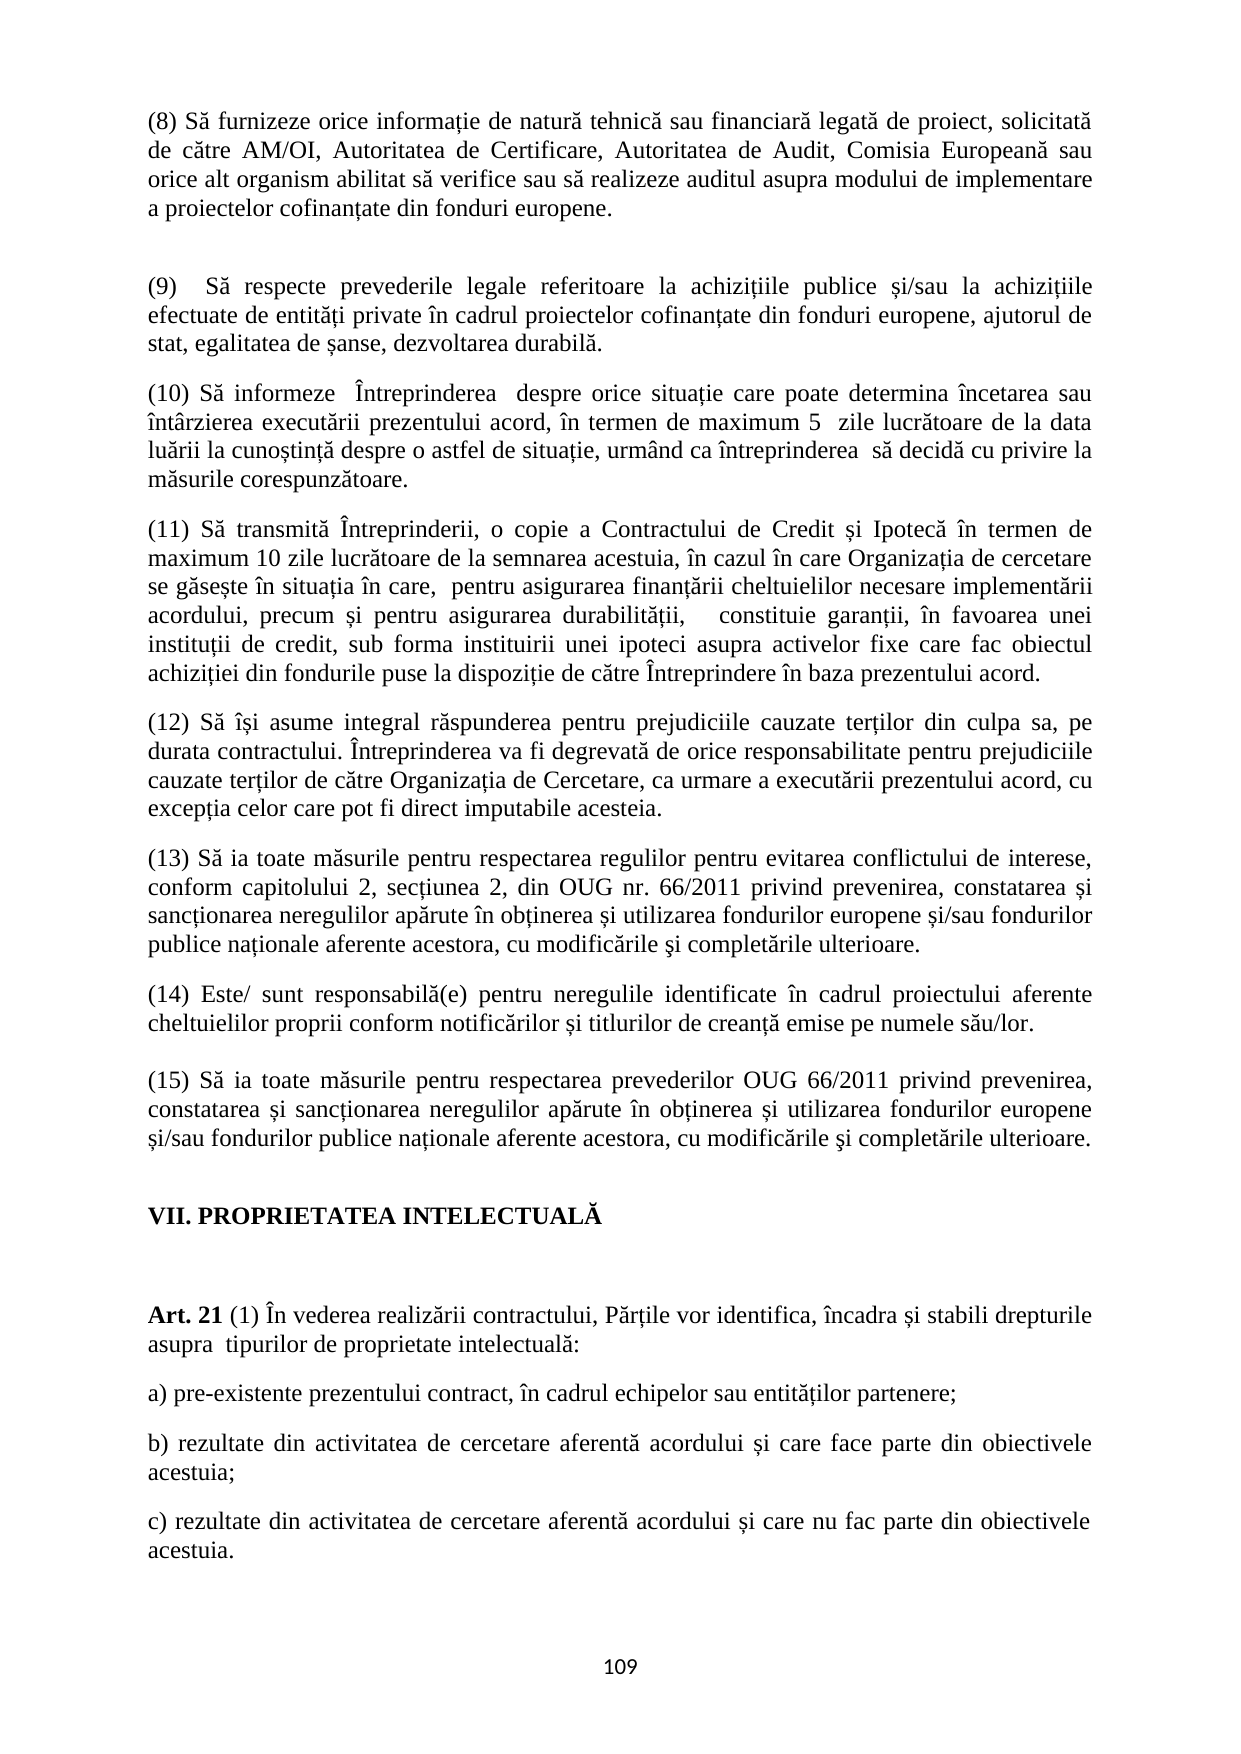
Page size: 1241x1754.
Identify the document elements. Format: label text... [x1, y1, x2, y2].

text VII. PROPRIETATEA INTELECTUALĂ [148, 1201, 1094, 1230]
text a) pre-existente prezentului contract, în cadrul echipelor sau entităților partenere; [148, 1378, 1092, 1407]
text (8) Să furnizeze orice informație de natură tehnică sau financiară legată de proiect, solicitată de către AM/OI, Autoritatea de Certificare, Autoritatea de Audit, Comisia Europeană sau orice alt organism abilitat să verifice sau să realizeze auditul asupra modului de implementare a proiectelor cofinanțate din fonduri europene. [148, 106, 1094, 221]
text (9) Să respecte prevederile legale referitoare la achizițiile publice și/sau la achizițiile efectuate de entități private în cadrul proiectelor cofinanțate din fonduri europene, ajutorul de stat, egalitatea de șanse, dezvoltarea durabilă. [148, 271, 1094, 357]
text b) rezultate din activitatea de cercetare aferentă acordului și care face parte din obiectivele acestuia; [148, 1428, 1092, 1486]
list (14) Este/ sunt responsabilă(e) pentru neregulile identificate în cadrul proiectului aferente cheltuielilor proprii conform notificărilor și titlurilor de creanță emise pe numele său/lor. [148, 979, 1094, 1036]
text (13) Să ia toate măsurile pentru respectarea regulilor pentru evitarea conflictului de interese, conform capitolului 2, secțiunea 2, din OUG nr. 66/2011 privind prevenirea, constatarea și sancționarea neregulilor apărute în obținerea și utilizarea fondurilor europene și/sau fondurilor publice naționale aferente acestora, cu modificările şi completările ulterioare. [148, 843, 1094, 958]
text (12) Să își asume integral răspunderea pentru prejudiciile cauzate terților din culpa sa, pe durata contractului. Întreprinderea va fi degrevată de orice responsabilitate pentru prejudiciile cauzate terților de către Organizația de Cercetare, ca urmare a executării prezentului acord, cu excepția celor care pot fi direct imputabile acesteia. [148, 707, 1094, 822]
list (15) Să ia toate măsurile pentru respectarea prevederilor OUG 66/2011 privind prevenirea, constatarea și sancționarea neregulilor apărute în obținerea și utilizarea fondurilor europene și/sau fondurilor publice naționale aferente acestora, cu modificările şi completările ulterioare. [148, 1065, 1094, 1151]
text (11) Să transmită Întreprinderii, o copie a Contractului de Credit și Ipotecă în termen de maximum 10 zile lucrătoare de la semnarea acestuia, în cazul în care Organizația de cercetare se găsește în situația în care, pentru asigurarea finanțării cheltuielilor necesare implementării acordului, precum și pentru asigurarea durabilității, constituie garanții, în favoarea unei instituții de credit, sub forma instituirii unei ipoteci asupra activelor fixe care fac obiectul achiziției din fondurile puse la dispoziție de către Întreprindere în baza prezentului acord. [148, 514, 1094, 686]
text c) rezultate din activitatea de cercetare aferentă acordului și care nu fac parte din obiectivele acestuia. [148, 1506, 1092, 1564]
text (10) Să informeze Întreprinderea despre orice situație care poate determina încetarea sau întârzierea executării prezentului acord, în termen de maximum 5 zile lucrătoare de la data luării la cunoștință despre o astfel de situație, urmând ca întreprinderea să decidă cu privire la măsurile corespunzătoare. [148, 378, 1094, 493]
text Art. 21 (1) În vederea realizării contractului, Părțile vor identifica, încadra și stabili drepturile asupra tipurilor de proprietate intelectuală: [148, 1300, 1094, 1358]
